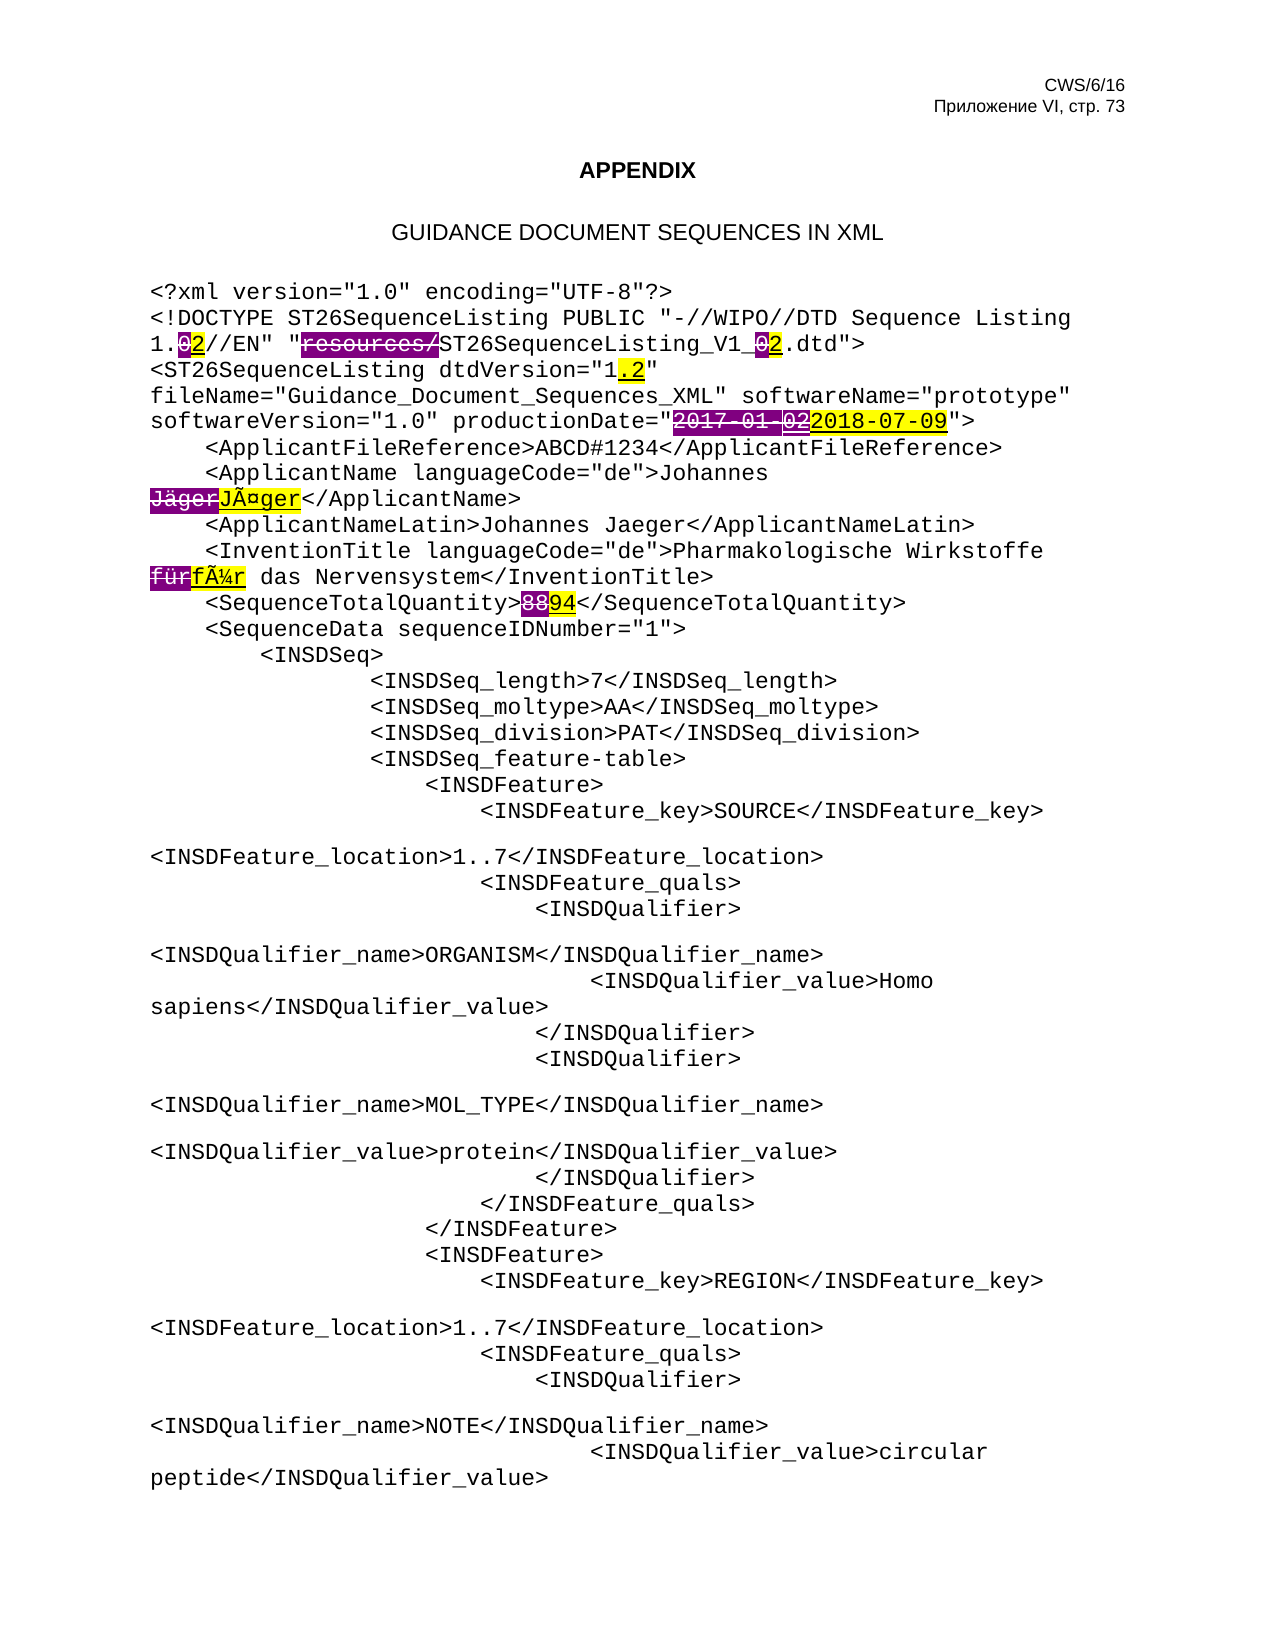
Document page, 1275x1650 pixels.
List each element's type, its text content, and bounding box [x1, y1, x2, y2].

text <SequenceTotalQuantity>8894</SequenceTotalQuantity> [150, 591, 521, 617]
text <INSDFeature_quals> [150, 871, 1125, 897]
text <INSDSeq_moltype>AA</INSDSeq_moltype> [150, 695, 1125, 721]
text <INSDQualifier_value>Homo sapiens</INSDQualifier_value> [150, 969, 1125, 1021]
text <ST26SequenceListing dtdVersion="1.2" fileName="Guidance_Document_Sequences_XML" softwareName="prototype" softwareVersion="1.0" productionDate="2017-01-022018-07-09"> [150, 358, 1125, 436]
text </INSDQualifier> [150, 1021, 1125, 1047]
text <INSDFeature_location>1..7</INSDFeature_location> [150, 825, 1125, 871]
text <INSDQualifier> [150, 1047, 1125, 1073]
text <?xml version="1.0" encoding="UTF-8"?> [150, 280, 1125, 306]
text <INSDSeq> [150, 643, 1125, 669]
text </INSDFeature> [150, 1218, 1125, 1244]
text <SequenceTotalQuantity>8894</SequenceTotalQuantity> [576, 591, 1125, 617]
text <!DOCTYPE ST26SequenceListing PUBLIC "-//WIPO//DTD Sequence Listing 1.02//EN" "resources/ST26SequenceListing_V1_02.dtd"> [150, 306, 1125, 358]
text <INSDFeature> [150, 773, 1125, 799]
text <INSDFeature_key>SOURCE</INSDFeature_key> [150, 799, 1125, 825]
text <INSDQualifier> [150, 1368, 1125, 1394]
text <INSDQualifier> [150, 897, 1125, 923]
text <INSDSeq_division>PAT</INSDSeq_division> [150, 721, 1125, 747]
text <ApplicantFileReference>ABCD#1234</ApplicantFileReference> [150, 436, 1125, 462]
text <INSDFeature_quals> [150, 1342, 1125, 1368]
text <INSDQualifier_name>MOL_TYPE</INSDQualifier_name> [150, 1073, 1125, 1119]
text <INSDQualifier_name>ORGANISM</INSDQualifier_name> [150, 923, 1125, 969]
text <INSDSeq_length>7</INSDSeq_length> [150, 669, 1125, 695]
text <INSDFeature_key>REGION</INSDFeature_key> [150, 1270, 1125, 1296]
text <INSDQualifier_value>protein</INSDQualifier_value> [150, 1119, 1125, 1166]
text <ApplicantName languageCode="de">Johannes JägerJÃ¤ger</ApplicantName> [150, 462, 1125, 514]
text <INSDQualifier_value>circular peptide</INSDQualifier_value> [150, 1440, 1125, 1492]
text <INSDFeature_location>1..7</INSDFeature_location> [150, 1296, 1125, 1342]
text <ApplicantNameLatin>Johannes Jaeger</ApplicantNameLatin> [150, 514, 1125, 539]
text <INSDQualifier_name>NOTE</INSDQualifier_name> [150, 1394, 1125, 1440]
text GUIDANCE DOCUMENT SEQUENCES IN XML [150, 218, 1125, 245]
text <SequenceData sequenceIDNumber="1"> [150, 617, 1125, 643]
text <INSDFeature> [150, 1244, 1125, 1270]
text <InventionTitle languageCode="de">Pharmakologische Wirkstoffe fürfÃ¼r das Nervensystem</InventionTitle> [150, 539, 1125, 591]
text </INSDQualifier> [150, 1166, 1125, 1192]
subtitle APPENDIX [150, 157, 1125, 183]
text <INSDSeq_feature-table> [150, 747, 1125, 773]
text </INSDFeature_quals> [150, 1192, 1125, 1218]
